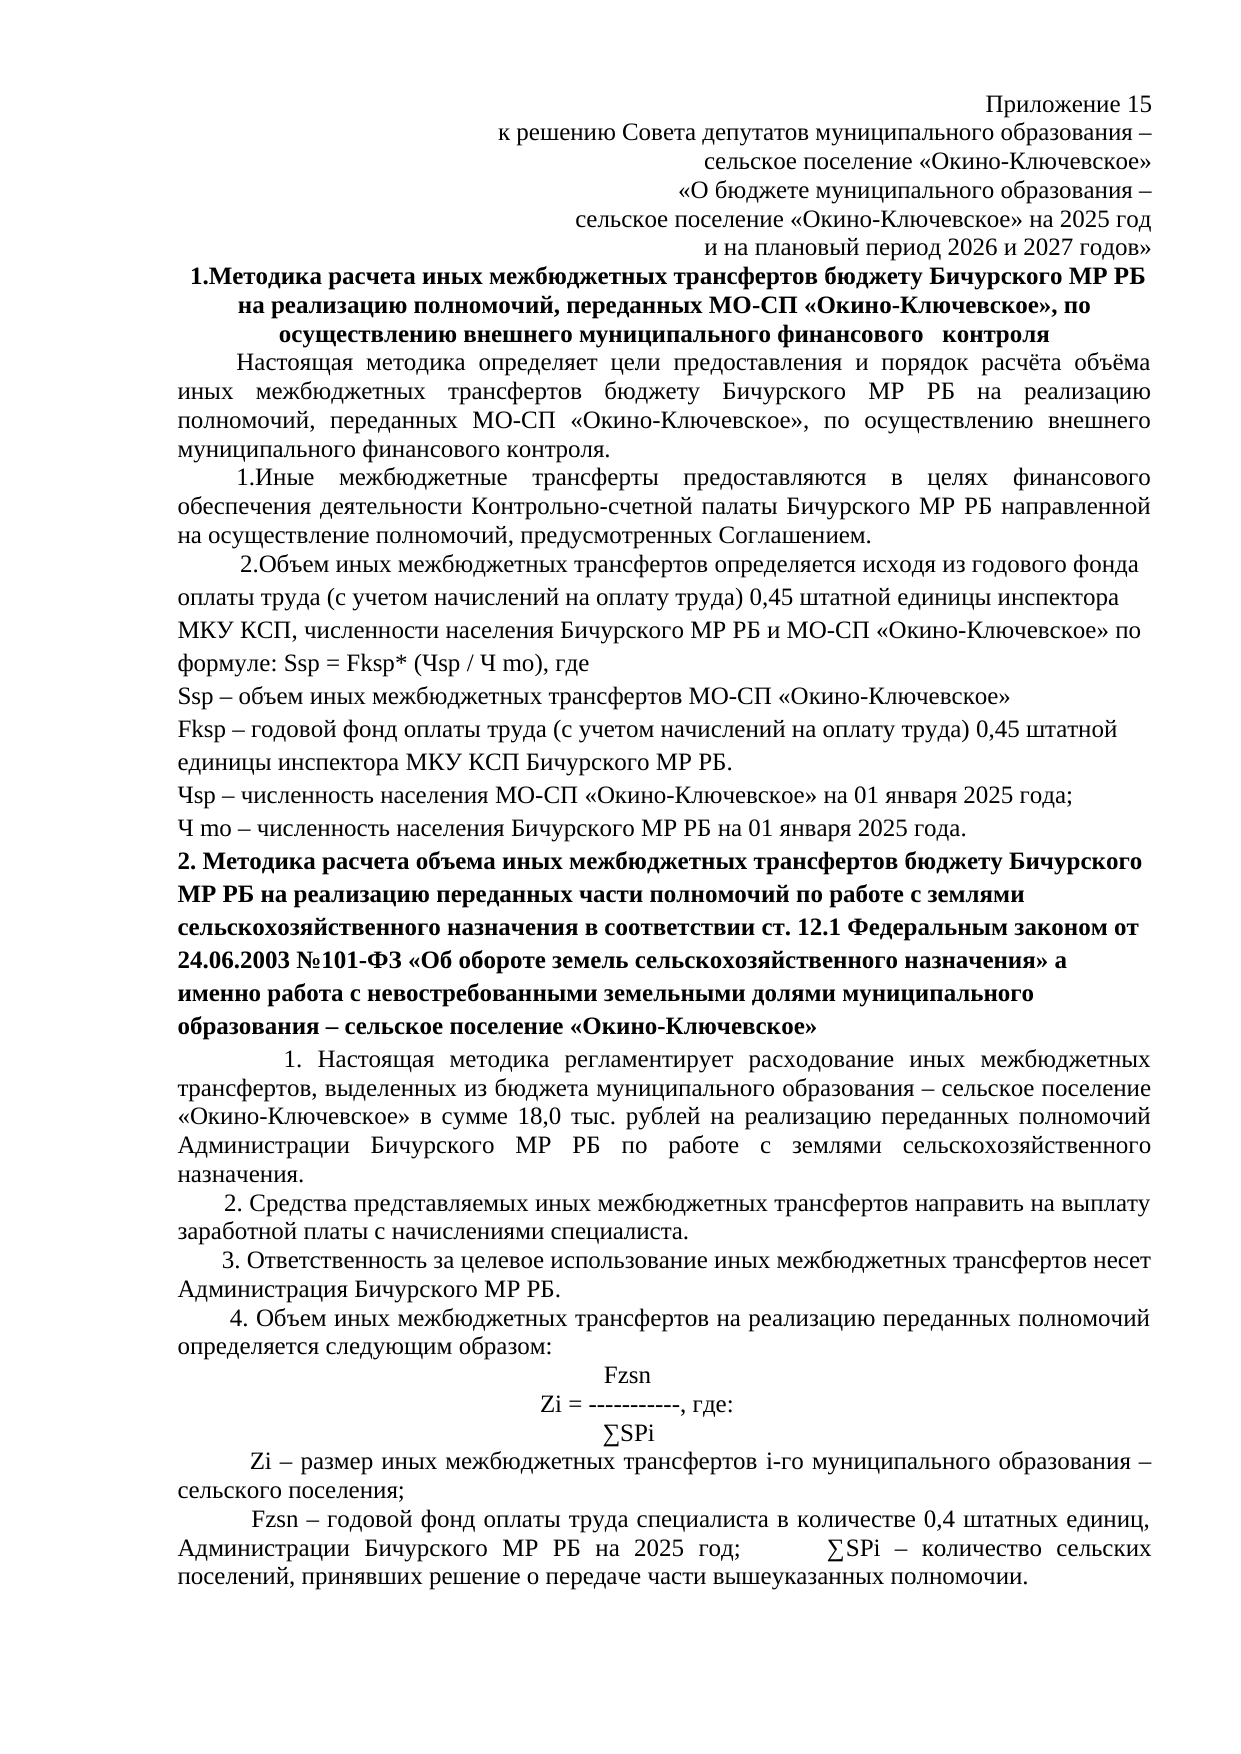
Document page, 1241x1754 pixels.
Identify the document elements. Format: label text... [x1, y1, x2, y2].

text сельское поселение «Окино-Ключевское» [177, 146, 1152, 175]
text 1.Иные межбюджетные трансферты предоставляются в целях финансового обеспечения деятельности Контрольно-счетной палаты Бичурского МР РБ направленной на осуществление полномочий, предусмотренных Соглашением. [177, 462, 1152, 549]
text 2. Средства представляемых иных межбюджетных трансфертов направить на выплату заработной платы с начислениями специалиста. [177, 1188, 1152, 1245]
text на реализацию полномочий, переданных МО-СП «Окино-Ключевское», по осуществлению внешнего муниципального финансового контроля [177, 290, 1152, 347]
text Zi = -----------, где: [177, 1389, 1152, 1418]
text и на плановый период 2026 и 2027 годов» [177, 232, 1152, 261]
text сельское поселение «Окино-Ключевское» на 2025 год [177, 204, 1152, 232]
text 2.Объем иных межбюджетных трансфертов определяется исходя из годового фонда оплаты труда (с учетом начислений на оплату труда) 0,45 штатной единицы инспектора МКУ КСП, численности населения Бичурского МР РБ и МО-СП «Окино-Ключевское» по формуле: Ssp = Fksp* (Чsp / Ч mo), где Ssp – объем иных межбюджетных трансфертов МО-СП «Окино-Ключевское» Fksp – годовой фонд оплаты труда (с учетом начислений на оплату труда) 0,45 штатной единицы инспектора МКУ КСП Бичурского МР РБ. Чsp – численность населения МО-СП «Окино-Ключевское» на 01 января 2025 года; Ч mo – численность населения Бичурского МР РБ на 01 января 2025 года. 2. Методика расчета объема иных межбюджетных трансфертов бюджету Бичурского МР РБ на реализацию переданных части полномочий по работе с землями сельскохозяйственного назначения в соответствии ст. 12.1 Федеральным законом от 24.06.2003 №101-ФЗ «Об обороте земель сельскохозяйственного назначения» а именно работа с невостребованными земельными долями муниципального образования – сельское поселение «Окино-Ключевское» [177, 549, 1152, 1040]
text ∑SPi [177, 1418, 1152, 1446]
text Fzsn – годовой фонд оплаты труда специалиста в количестве 0,4 штатных единиц, Администрации Бичурского МР РБ на 2025 год; ∑SPi – количество сельских поселений, принявших решение о передаче части вышеуказанных полномочии. [177, 1504, 1152, 1590]
text Fzsn [177, 1360, 1152, 1389]
text к решению Совета депутатов муниципального образования – [177, 117, 1152, 146]
text 4. Объем иных межбюджетных трансфертов на реализацию переданных полномочий определяется следующим образом: [177, 1303, 1152, 1360]
text 1. Настоящая методика регламентирует расходование иных межбюджетных трансфертов, выделенных из бюджета муниципального образования – сельское поселение «Окино-Ключевское» в сумме 18,0 тыс. рублей на реализацию переданных полномочий Администрации Бичурского МР РБ по работе с землями сельскохозяйственного назначения. [177, 1044, 1152, 1188]
text «О бюджете муниципального образования – [177, 175, 1152, 204]
text 1.Методика расчета иных межбюджетных трансфертов бюджету Бичурского МР РБ [177, 261, 1152, 290]
text Zi – размер иных межбюджетных трансфертов i-го муниципального образования – сельского поселения; [177, 1446, 1152, 1504]
text Настоящая методика определяет цели предоставления и порядок расчёта объёма иных межбюджетных трансфертов бюджету Бичурского МР РБ на реализацию полномочий, переданных МО-СП «Окино-Ключевское», по осуществлению внешнего муниципального финансового контроля. [177, 347, 1152, 462]
text Приложение 15 [177, 89, 1152, 117]
text 3. Ответственность за целевое использование иных межбюджетных трансфертов несет Администрация Бичурского МР РБ. [177, 1245, 1152, 1303]
